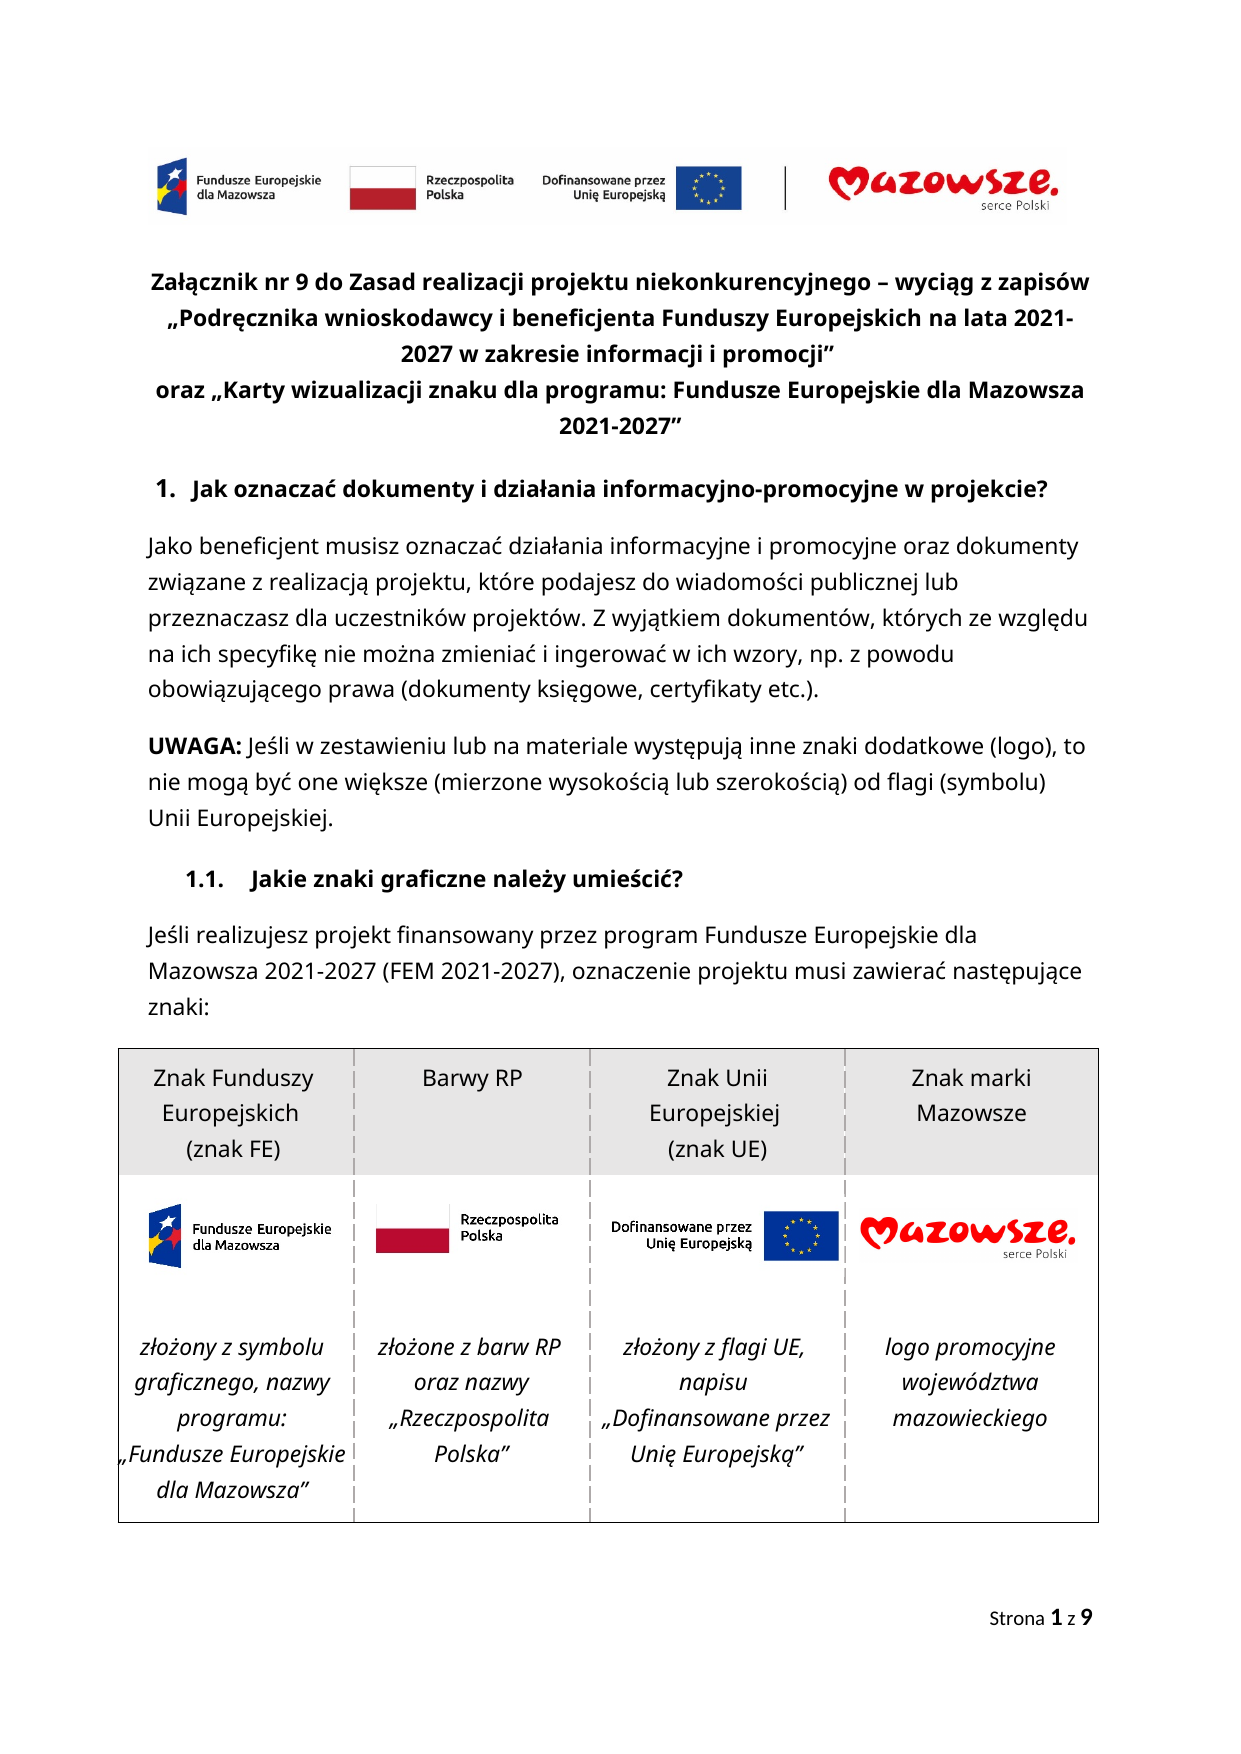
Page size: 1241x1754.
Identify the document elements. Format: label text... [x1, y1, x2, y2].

table_header Znak Funduszy Europejskich (znak FE) [119, 1049, 354, 1175]
table_header Znak marki Mazowsze [845, 1049, 1098, 1175]
text Załącznik nr 9 do Zasad realizacji projektu niekonkurencyjnego – wyciąg z zapisów „Podręcznika wnioskodawcy i beneficjenta Funduszy Europejskich na lata 2021-2027 w zakresie informacji i promocji” oraz „Karty wizualizacji znaku dla programu: Fundusze Europejskie dla Mazowsza 2021-2027” [148, 266, 1093, 441]
text Jako beneficjent musisz oznaczać działania informacyjne i promocyjne oraz dokumenty związane z realizacją projektu, które podajesz do wiadomości publicznej lub przeznaczasz dla uczestników projektów. Z wyjątkiem dokumentów, których ze względu na ich specyfikę nie można zmieniać i ingerować w ich wzory, np. z powodu obowiązującego prawa (dokumenty księgowe, certyfikaty etc.). [148, 530, 1093, 705]
table_cell logo promocyjne województwa mazowieckiego [845, 1318, 1098, 1522]
picture [595, 1194, 845, 1277]
picture [359, 1187, 574, 1269]
table_header Barwy RP [354, 1049, 590, 1175]
table_cell [119, 1175, 354, 1318]
subtitle Jakie znaki graficzne należy umieścić? [185, 863, 1093, 894]
table_cell [354, 1175, 590, 1318]
table_cell złożony z symbolu graficznego, nazwy programu: „Fundusze Europejskie dla Mazowsza” [119, 1318, 354, 1522]
table_header Znak Unii Europejskiej (znak UE) [590, 1049, 844, 1175]
text UWAGA: Jeśli w zestawieniu lub na materiale występują inne znaki dodatkowe (logo), to nie mogą być one większe (mierzone wysokością lub szerokością) od flagi (symbolu) Unii Europejskiej. [148, 730, 1093, 833]
subtitle Jak oznaczać dokumenty i działania informacyjno-promocyjne w projekcie? [155, 471, 1093, 505]
text Jeśli realizujesz projekt finansowany przez program Fundusze Europejskie dla Mazowsza 2021-2027 (FEM 2021-2027), oznaczenie projektu musi zawierać następujące znaki: [148, 919, 1093, 1022]
table_cell [590, 1175, 844, 1318]
table_cell złożone z barw RP oraz nazwy „Rzeczpospolita Polska” [354, 1318, 590, 1522]
table_cell [845, 1175, 1098, 1318]
picture [147, 147, 1068, 225]
picture [859, 1208, 1078, 1263]
picture [132, 1187, 347, 1284]
table_cell złożony z flagi UE, napisu „Dofinansowane przez Unię Europejską” [590, 1318, 844, 1522]
